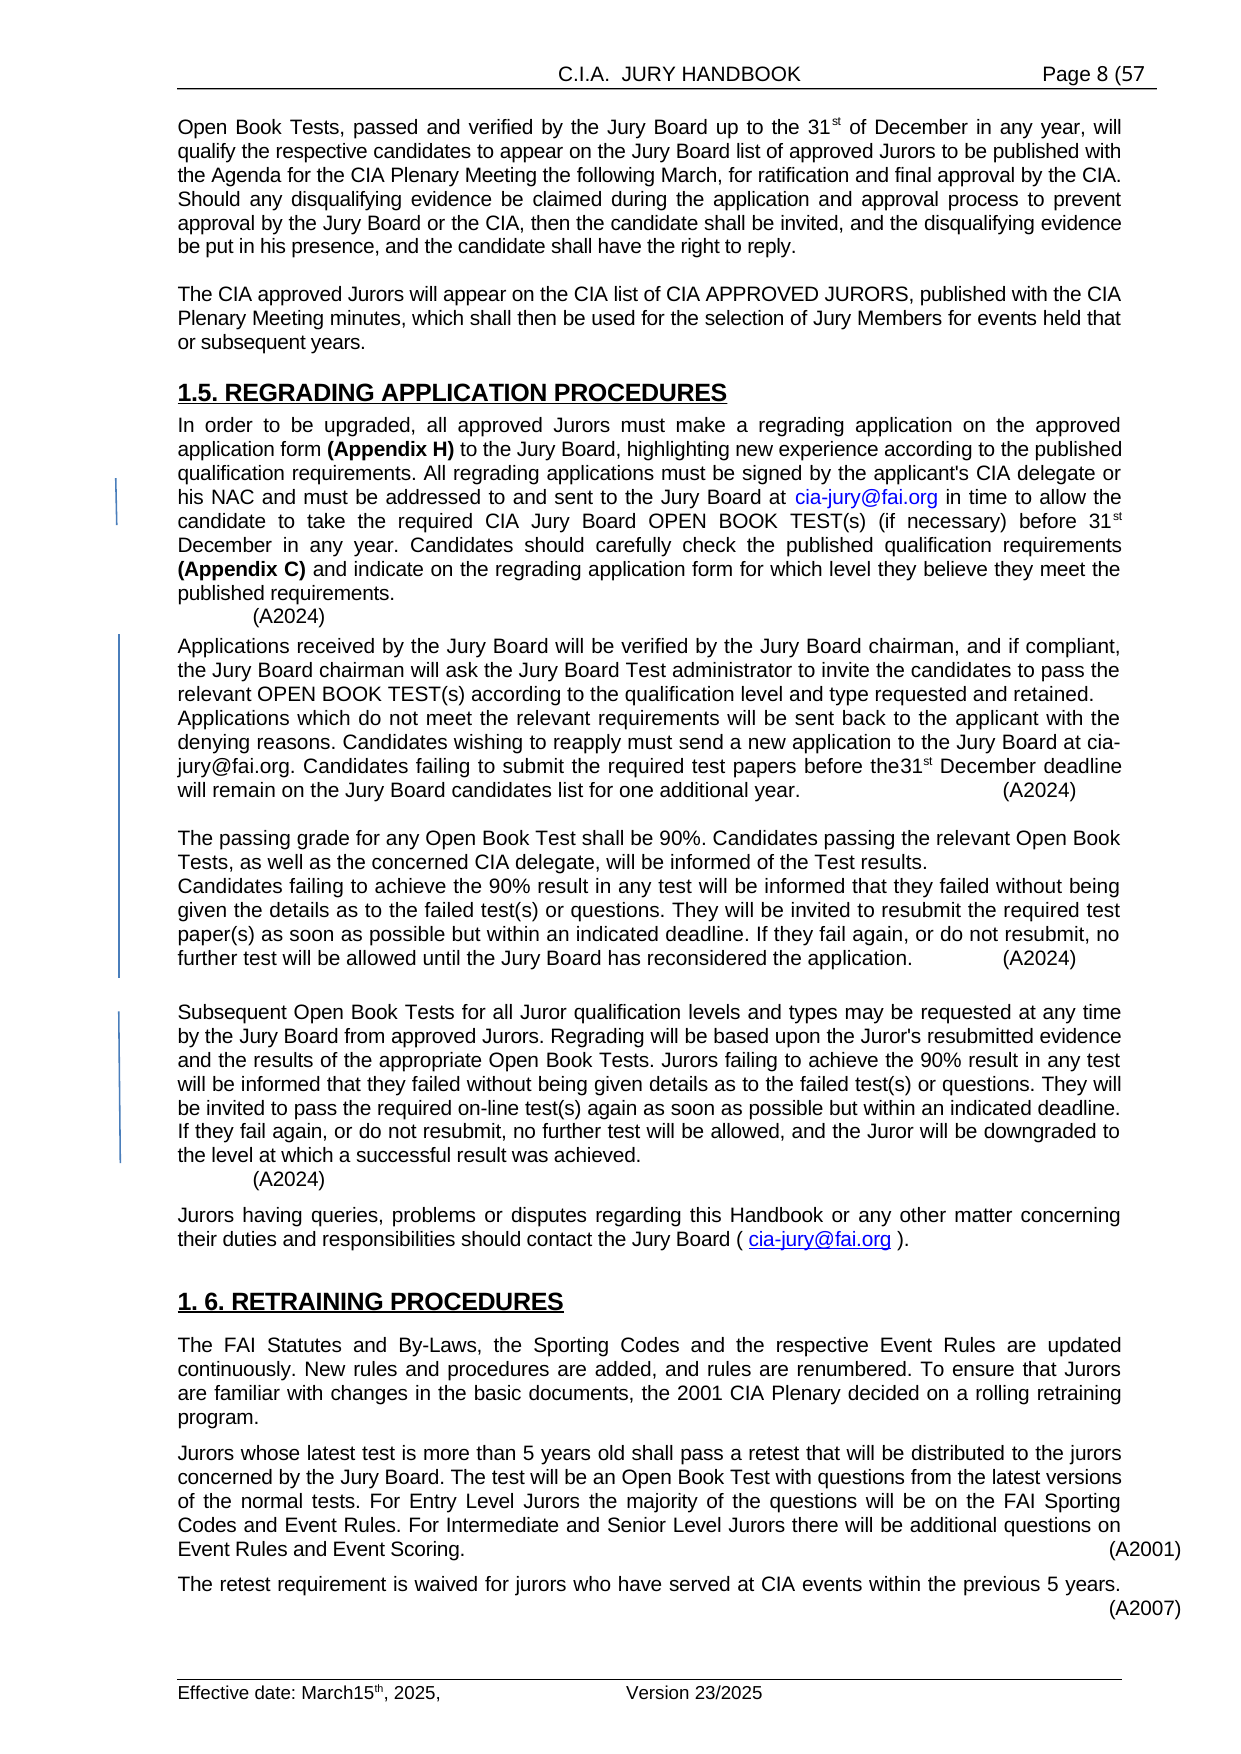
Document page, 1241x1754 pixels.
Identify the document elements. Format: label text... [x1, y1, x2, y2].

text Jurors having queries, problems or disputes regarding this Handbook or any other matter concerning their duties and responsibilities should contact the Jury Board ( cia-jury@fai.org ). [177, 1203, 1122, 1251]
text In order to be upgraded, all approved Jurors must make a regrading application on the approved application form (Appendix H) to the Jury Board, highlighting new experience according to the published qualification requirements. All regrading applications must be signed by the applicant's CIA delegate or his NAC and must be addressed to and sent to the Jury Board at cia-jury@fai.org in time to allow the candidate to take the required CIA Jury Board OPEN BOOK TEST(s) (if necessary) before 31st December in any year. Candidates should carefully check the published qualification requirements (Appendix C) and indicate on the regrading application form for which level they believe they meet the published requirements. (A2024) [177, 413, 1122, 628]
text Candidates failing to achieve the 90% result in any test will be informed that they failed without being given the details as to the failed test(s) or questions. They will be invited to resubmit the required test paper(s) as soon as possible but within an indicated deadline. If they fail again, or do not resubmit, no further test will be allowed until the Jury Board has reconsidered the application. (A2024) [177, 874, 1122, 970]
text The passing grade for any Open Book Test shall be 90%. Candidates passing the relevant Open Book Tests, as well as the concerned CIA delegate, will be informed of the Test results. [177, 826, 1122, 874]
text 1.5. REGRADING APPLICATION PROCEDURES [177, 378, 1122, 407]
text Open Book Tests, passed and verified by the Jury Board up to the 31st of December in any year, will qualify the respective candidates to appear on the Jury Board list of approved Jurors to be published with the Agenda for the CIA Plenary Meeting the following March, for ratification and final approval by the CIA. Should any disqualifying evidence be claimed during the application and approval process to prevent approval by the Jury Board or the CIA, then the candidate shall be invited, and the disqualifying evidence be put in his presence, and the candidate shall have the right to reply. [177, 114, 1122, 258]
text Jurors whose latest test is more than 5 years old shall pass a retest that will be distributed to the jurors concerned by the Jury Board. The test will be an Open Book Test with questions from the latest versions of the normal tests. For Entry Level Jurors the majority of the questions will be on the FAI Sporting Codes and Event Rules. For Intermediate and Senior Level Jurors there will be additional questions on Event Rules and Event Scoring. (A2001) [177, 1441, 1122, 1560]
text 1. 6. RETRAINING PROCEDURES [177, 1286, 1122, 1315]
text The FAI Statutes and By-Laws, the Sporting Codes and the respective Event Rules are updated continuously. New rules and procedures are added, and rules are renumbered. To ensure that Jurors are familiar with changes in the basic documents, the 2001 CIA Plenary decided on a rolling retraining program. [177, 1333, 1122, 1429]
text Applications received by the Jury Board will be verified by the Jury Board chairman, and if compliant, the Jury Board chairman will ask the Jury Board Test administrator to invite the candidates to pass the relevant OPEN BOOK TEST(s) according to the qualification level and type requested and retained. [177, 634, 1122, 706]
text Applications which do not meet the relevant requirements will be sent back to the applicant with the denying reasons. Candidates wishing to reapply must send a new application to the Jury Board at cia-jury@fai.org. Candidates failing to submit the required test papers before the31st December deadline will remain on the Jury Board candidates list for one additional year. (A2024) [177, 706, 1122, 802]
text Subsequent Open Book Tests for all Juror qualification levels and types may be requested at any time by the Jury Board from approved Jurors. Regrading will be based upon the Juror's resubmitted evidence and the results of the appropriate Open Book Tests. Jurors failing to achieve the 90% result in any test will be informed that they failed without being given details as to the failed test(s) or questions. They will be invited to pass the required on-line test(s) again as soon as possible but within an indicated deadline. If they fail again, or do not resubmit, no further test will be allowed, and the Juror will be downgraded to the level at which a successful result was achieved. (A2024) [177, 999, 1122, 1191]
text The CIA approved Jurors will appear on the CIA list of CIA APPROVED JURORS, published with the CIA Plenary Meeting minutes, which shall then be used for the selection of Jury Members for events held that or subsequent years. [177, 282, 1122, 354]
text The retest requirement is waived for jurors who have served at CIA events within the previous 5 years. (A2007) [177, 1572, 1122, 1620]
